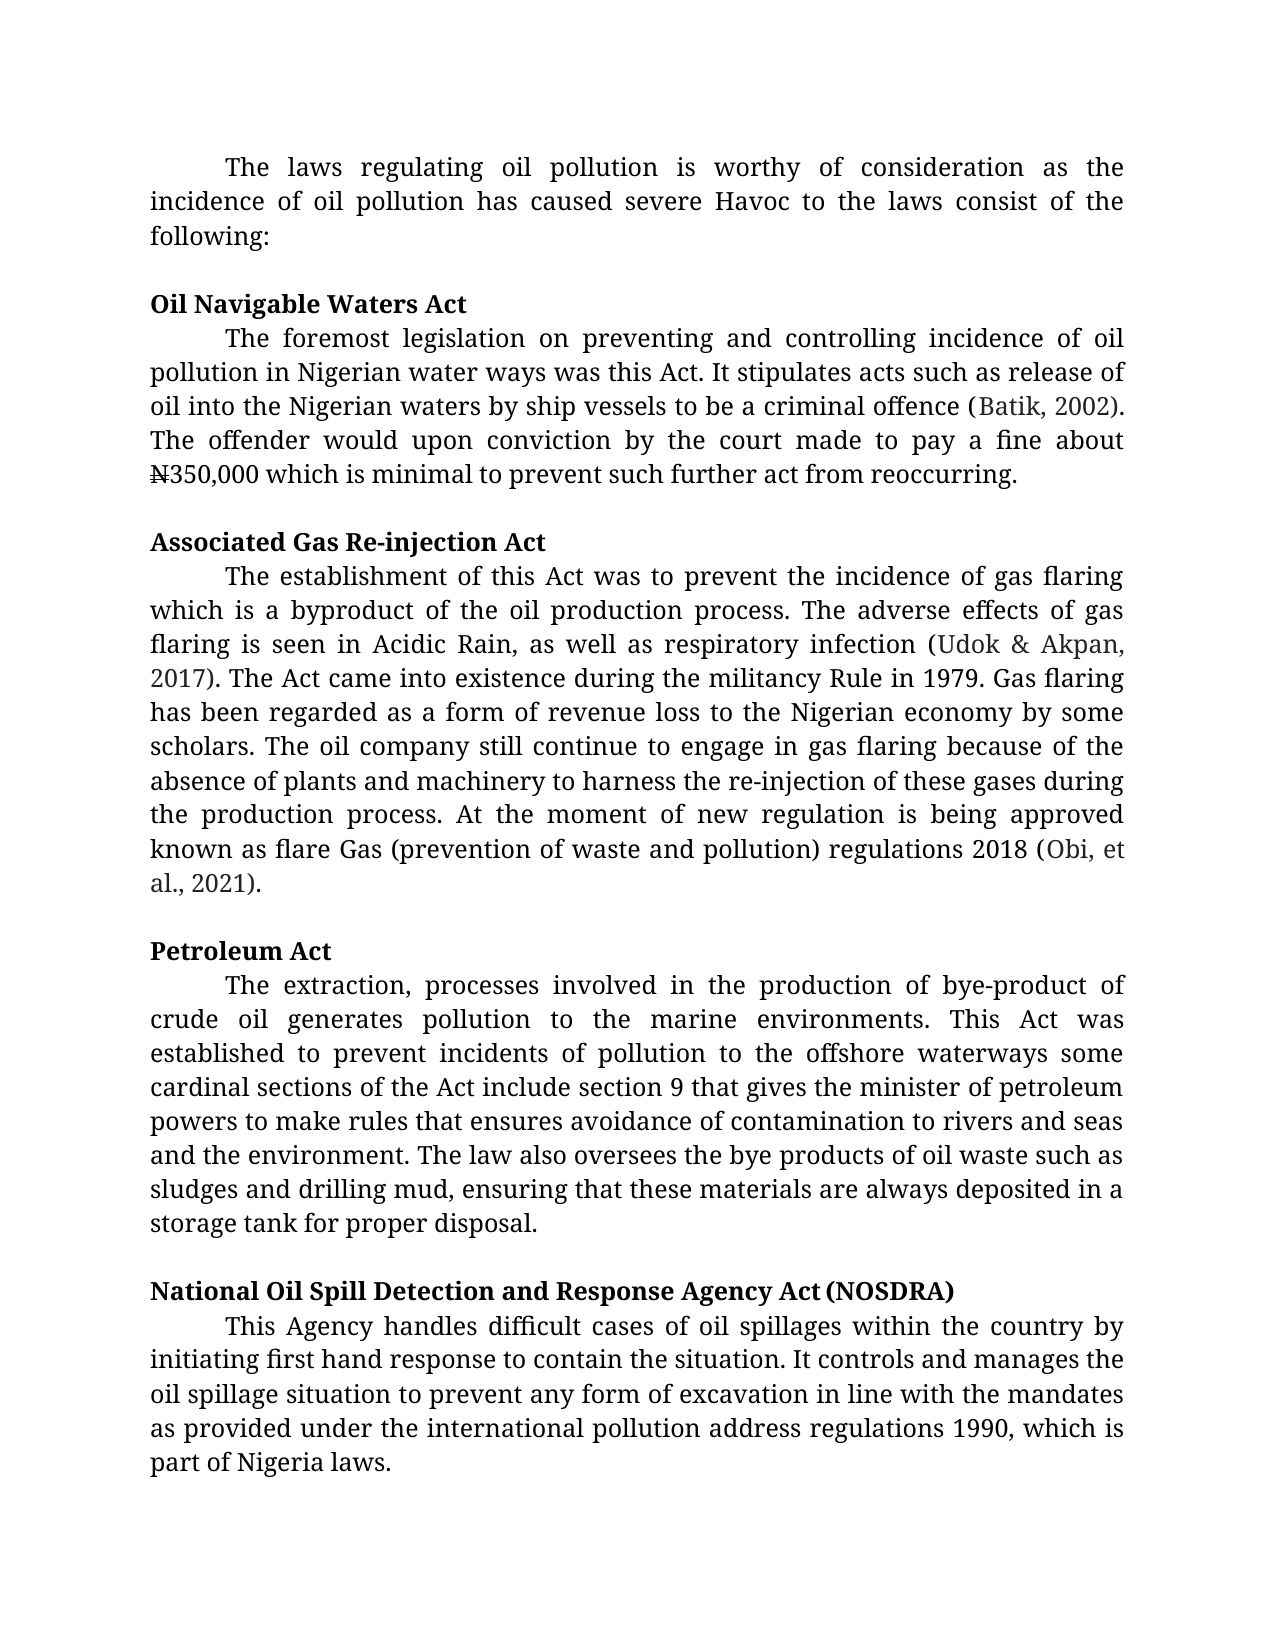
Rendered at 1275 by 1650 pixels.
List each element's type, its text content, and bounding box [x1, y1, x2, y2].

text The laws regulating oil pollution is worthy of consideration as the incidence of oil pollution has caused severe Havoc to the laws consist of the following: [150, 150, 1125, 252]
text Petroleum Act [150, 933, 1125, 967]
text This Agency handles difficult cases of oil spillages within the country by initiating first hand response to contain the situation. It controls and manages the oil spillage situation to prevent any form of excavation in line with the mandates as provided under the international pollution address regulations 1990, which is part of Nigeria laws. [150, 1308, 1125, 1478]
text The extraction, processes involved in the production of bye-product of crude oil generates pollution to the marine environments. This Act was established to prevent incidents of pollution to the offshore waterways some cardinal sections of the Act include section 9 that gives the minister of petroleum powers to make rules that ensures avoidance of contamination to rivers and seas and the environment. The law also oversees the bye products of oil waste such as sludges and drilling mud, ensuring that these materials are always deposited in a storage tank for proper disposal. [150, 967, 1125, 1240]
text Oil Navigable Waters Act [150, 286, 1125, 320]
text National Oil Spill Detection and Response Agency Act (NOSDRA) [150, 1274, 1125, 1308]
text The foremost legislation on preventing and controlling incidence of oil pollution in Nigerian water ways was this Act. It stipulates acts such as release of oil into the Nigerian waters by ship vessels to be a criminal offence (Batik, 2002). The offender would upon conviction by the court made to pay a fine about N350,000 which is minimal to prevent such further act from reoccurring. [150, 320, 1125, 491]
text The establishment of this Act was to prevent the incidence of gas flaring which is a byproduct of the oil production process. The adverse effects of gas flaring is seen in Acidic Rain, as well as respiratory infection (Udok & Akpan, 2017). The Act came into existence during the militancy Rule in 1979. Gas flaring has been regarded as a form of revenue loss to the Nigerian economy by some scholars. The oil company still continue to engage in gas flaring because of the absence of plants and machinery to harness the re-injection of these gases during the production process. At the moment of new regulation is being approved known as flare Gas (prevention of waste and pollution) regulations 2018 (Obi, et al., 2021). [150, 559, 1125, 899]
text Associated Gas Re-injection Act [150, 525, 1125, 559]
